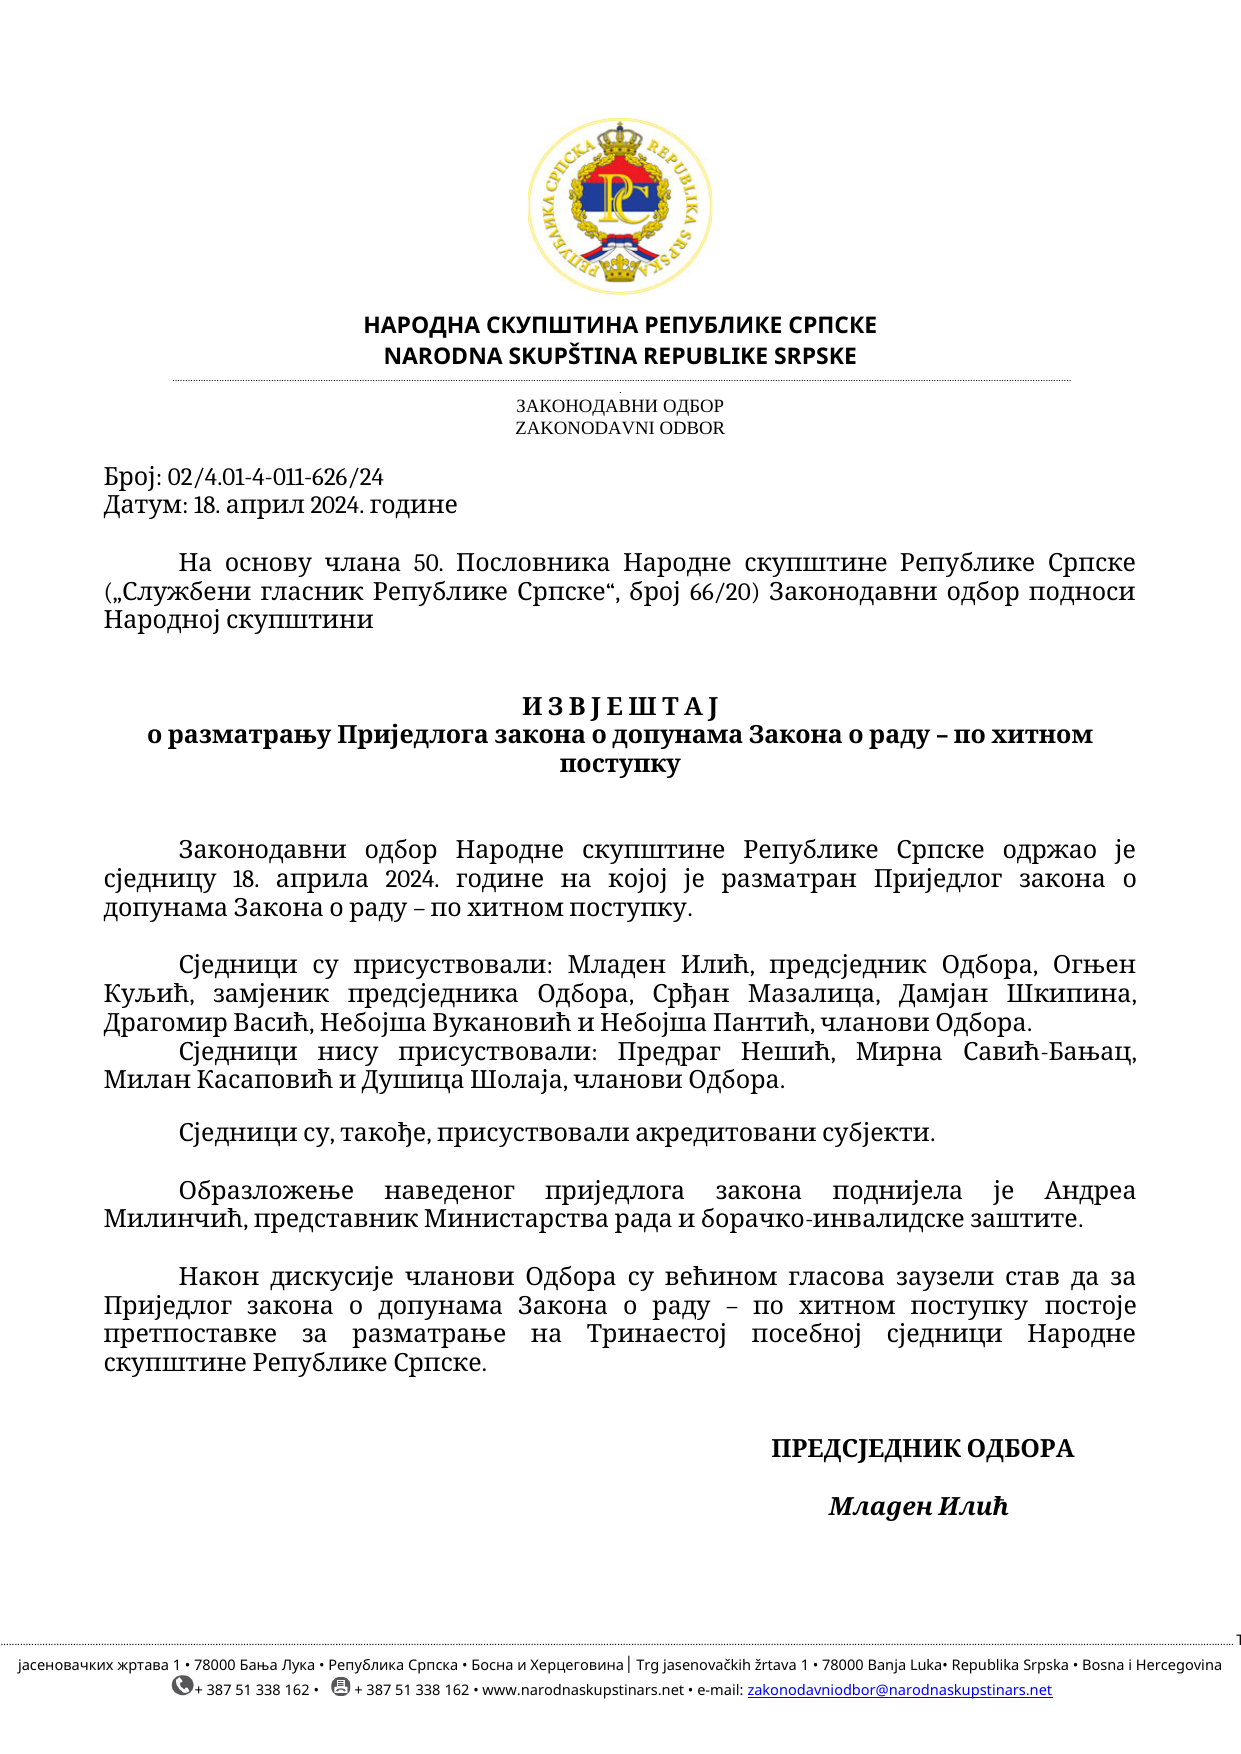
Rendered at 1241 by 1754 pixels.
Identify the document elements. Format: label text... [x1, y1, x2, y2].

text Број: 02/4.01-4-011-626/24 [103, 462, 1137, 491]
text Датум: 18. април 2024. године [103, 491, 1137, 520]
text Након дискусије чланови Одбора су већином гласова заузели став да за Приједлог закона о допунама Закона о раду – по хитном поступку постоје претпоставке за разматрање на Тринаестој посебној сједници Народне скупштине Републике Српске. [103, 1263, 1137, 1378]
text Образложење наведеног приједлога закона поднијела је Андреа Милинчић, представник Министарства рада и борачко-инвалидске заштите. [103, 1177, 1137, 1234]
text ПРЕДСЈЕДНИК ОДБОРА [103, 1435, 1137, 1464]
text о разматрању Приједлога закона о допунама Закона о раду – по хитном поступку [103, 721, 1137, 779]
text Законодавни одбор Народне скупштине Републике Српске одржао је сједницу 18. априла 2024. године на којој је разматран Приједлог закона о допунама Закона о раду – по хитном поступку. [103, 836, 1137, 922]
text На основу члана 50. Пословника Народне скупштине Републике Српске („Службени гласник Републике Српске“, број 66/20) Законодавни одбор подноси Народној скупштини [103, 549, 1137, 635]
text Сједници су, такође, присуствовали акредитовани субјекти. [103, 1119, 1137, 1148]
text Младен Илић [103, 1493, 1137, 1522]
text Сједници нису присуствовали: Предраг Нешић, Мирна Савић-Бањац, Милан Касаповић и Душица Шолаја, чланови Одбора. [103, 1037, 1137, 1095]
text Сједници су присуствовали: Младен Илић, предсједник Одбора, Огњен Куљић, замјеник предсједника Одбора, Срђан Мазалица, Дамјан Шкипина, Драгомир Васић, Небојша Вукановић и Небојша Пантић, чланови Одбора. [103, 951, 1137, 1037]
text И З В Ј Е Ш Т А Ј [103, 692, 1137, 721]
